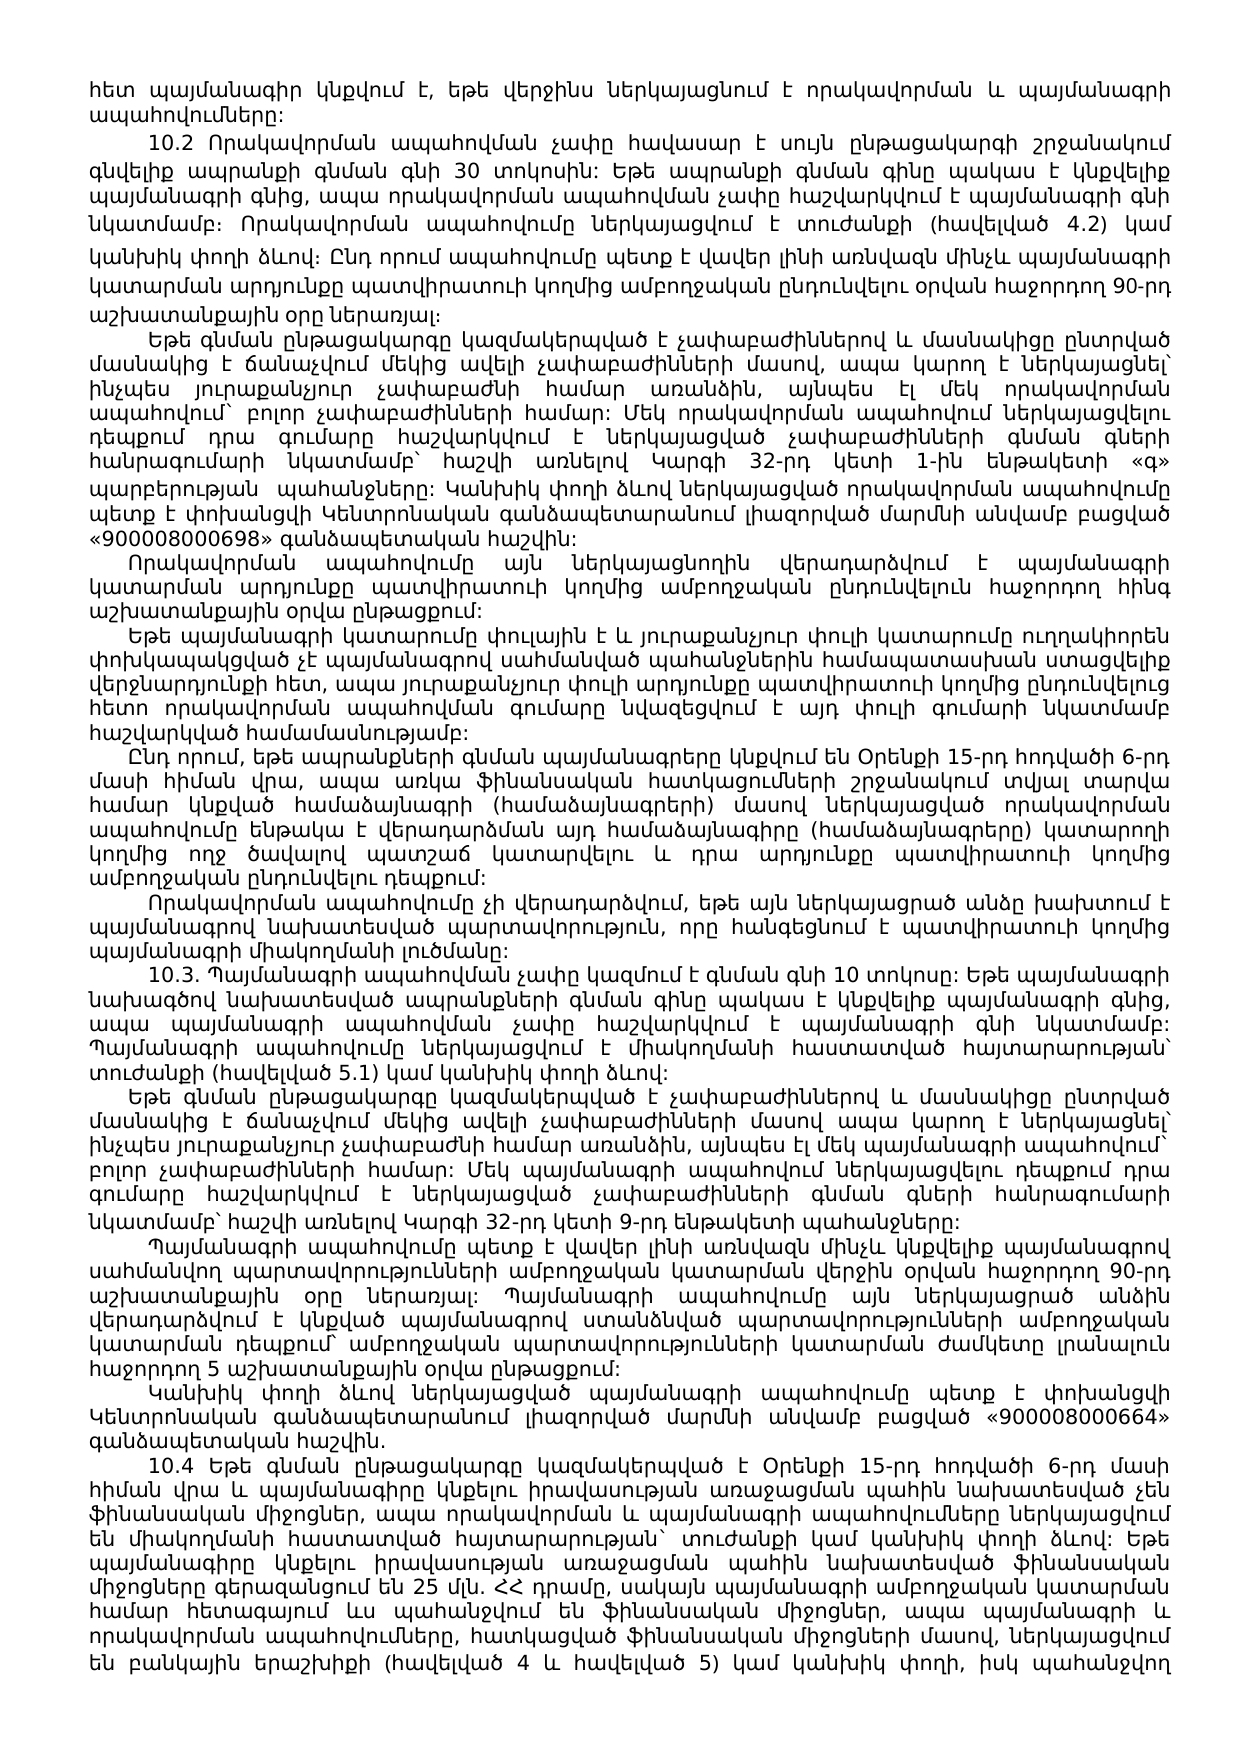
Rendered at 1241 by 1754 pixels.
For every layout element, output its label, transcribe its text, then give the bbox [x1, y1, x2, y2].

text Եթե պայմանագրի կատարումը փուլային է և յուրաքանչյուր փուլի կատարումը ուղղակիորեն փոխկապակցված չէ պայմանագրով սահմանված պահանջներին համապատասխան ստացվելիք վերջնարդյունքի հետ, ապա յուրաքանչյուր փուլի արդյունքը պատվիրատուի կողմից ընդունվելուց հետո որակավորման ապահովման գումարը նվազեցվում է այդ փուլի գումարի նկատմամբ հաշվարկված համամասնությամբ: [89, 624, 1171, 745]
text Կանխիկ փողի ձևով ներկայացված պայմանագրի ապահովումը պետք է փոխանցվի Կենտրոնական գանձապետարանում լիազորված մարմնի անվամբ բացված «900008000664» գանձապետական հաշվին. [89, 1381, 1171, 1454]
text Եթե գնման ընթացակարգը կազմակերպված է չափաբաժիններով և մասնակիցը ընտրված մասնակից է ճանաչվում մեկից ավելի չափաբաժինների մասով ապա կարող է ներկայացնել՝ ինչպես յուրաքանչյուր չափաբաժնի համար առանձին, այնպես էլ մեկ պայմանագրի ապահովում` բոլոր չափաբաժինների համար: Մեկ պայմանագրի ապահովում ներկայացվելու դեպքում դրա գումարը հաշվարկվում է ներկայացված չափաբաժինների գնման գների հանրագումարի նկատմամբ՝ հաշվի առնելով Կարգի 32-րդ կետի 9-րդ ենթակետի պահանջները: [89, 1085, 1171, 1235]
text 10.3. Պայմանագրի ապահովման չափը կազմում է գնման գնի 10 տոկոսը: Եթե պայմանագրի նախագծով նախատեսված ապրանքների գնման գինը պակաս է կնքվելիք պայմանագրի գնից, ապա պայմանագրի ապահովման չափը հաշվարկվում է պայմանագրի գնի նկատմամբ: Պայմանագրի ապահովումը ներկայացվում է միակողմանի հաստատված հայտարարության՝ տուժանքի (հավելված 5.1) կամ կանխիկ փողի ձևով: [89, 963, 1171, 1085]
text Եթե գնման ընթացակարգը կազմակերպված է չափաբաժիններով և մասնակիցը ընտրված մասնակից է ճանաչվում մեկից ավելի չափաբաժինների մասով, ապա կարող է ներկայացնել՝ ինչպես յուրաքանչյուր չափաբաժնի համար առանձին, այնպես էլ մեկ որակավորման ապահովում` բոլոր չափաբաժինների համար: Մեկ որակավորման ապահովում ներկայացվելու դեպքում դրա գումարը հաշվարկվում է ներկայացված չափաբաժինների գնման գների հանրագումարի նկատմամբ՝ հաշվի առնելով Կարգի 32-րդ կետի 1-ին ենթակետի «գ» պարբերության պահանջները: Կանխիկ փողի ձևով ներկայացված որակավորման ապահովումը պետք է փոխանցվի Կենտրոնական գանձապետարանում լիազորված մարմնի անվամբ բացված «900008000698» գանձապետական հաշվին: [89, 328, 1171, 551]
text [89, 1454, 1171, 1676]
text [89, 75, 1171, 128]
text 10.2 Որակավորման ապահովման չափը հավասար է սույն ընթացակարգի շրջանակում գնվելիք ապրանքի գնման գնի 30 տոկոսին: Եթե ապրանքի գնման գինը պակաս է կնքվելիք պայմանագրի գնից, ապա որակավորման ապահովման չափը հաշվարկվում է պայմանագրի գնի նկատմամբ։ Որակավորման ապահովումը ներկայացվում է տուժանքի (հավելված 4․2) կամ կանխիկ փողի ձևով։ Ընդ որում ապահովումը պետք է վավեր լինի առնվազն մինչև պայմանագրի կատարման արդյունքը պատվիրատուի կողմից ամբողջական ընդունվելու օրվան հաջորդող 90-րդ աշխատանքային օրը ներառյալ։ [89, 128, 1171, 328]
text Որակավորման ապահովումը չի վերադարձվում, եթե այն ներկայացրած անձը խախտում է պայմանագրով նախատեսված պարտավորություն, որը հանգեցնում է պատվիրատուի կողմից պայմանագրի միակողմանի լուծմանը: [89, 891, 1171, 963]
text Ընդ որում, եթե ապրանքների գնման պայմանագրերը կնքվում են Օրենքի 15-րդ հոդվածի 6-րդ մասի հիման վրա, ապա առկա ֆինանսական հատկացումների շրջանակում տվյալ տարվա համար կնքված համաձայնագրի (համաձայնագրերի) մասով ներկայացված որակավորման ապահովումը ենթակա է վերադարձման այդ համաձայնագիրը (համաձայնագրերը) կատարողի կողմից ողջ ծավալով պատշաճ կատարվելու և դրա արդյունքը պատվիրատուի կողմից ամբողջական ընդունվելու դեպքում: [89, 745, 1171, 891]
text Պայմանագրի ապահովումը պետք է վավեր լինի առնվազն մինչև կնքվելիք պայմանագրով սահմանվող պարտավորությունների ամբողջական կատարման վերջին օրվան հաջորդող 90-րդ աշխատանքային օրը ներառյալ: Պայմանագրի ապահովումը այն ներկայացրած անձին վերադարձվում է կնքված պայմանագրով ստանձնված պարտավորությունների ամբողջական կատարման դեպքում՝ ամբողջական պարտավորությունների կատարման ժամկետը լրանալուն հաջորդող 5 աշխատանքային օրվա ընթացքում: [89, 1235, 1171, 1381]
text Որակավորման ապահովումը այն ներկայացնողին վերադարձվում է պայմանագրի կատարման արդյունքը պատվիրատուի կողմից ամբողջական ընդունվելուն հաջորդող հինգ աշխատանքային օրվա ընթացքում: [89, 551, 1171, 624]
